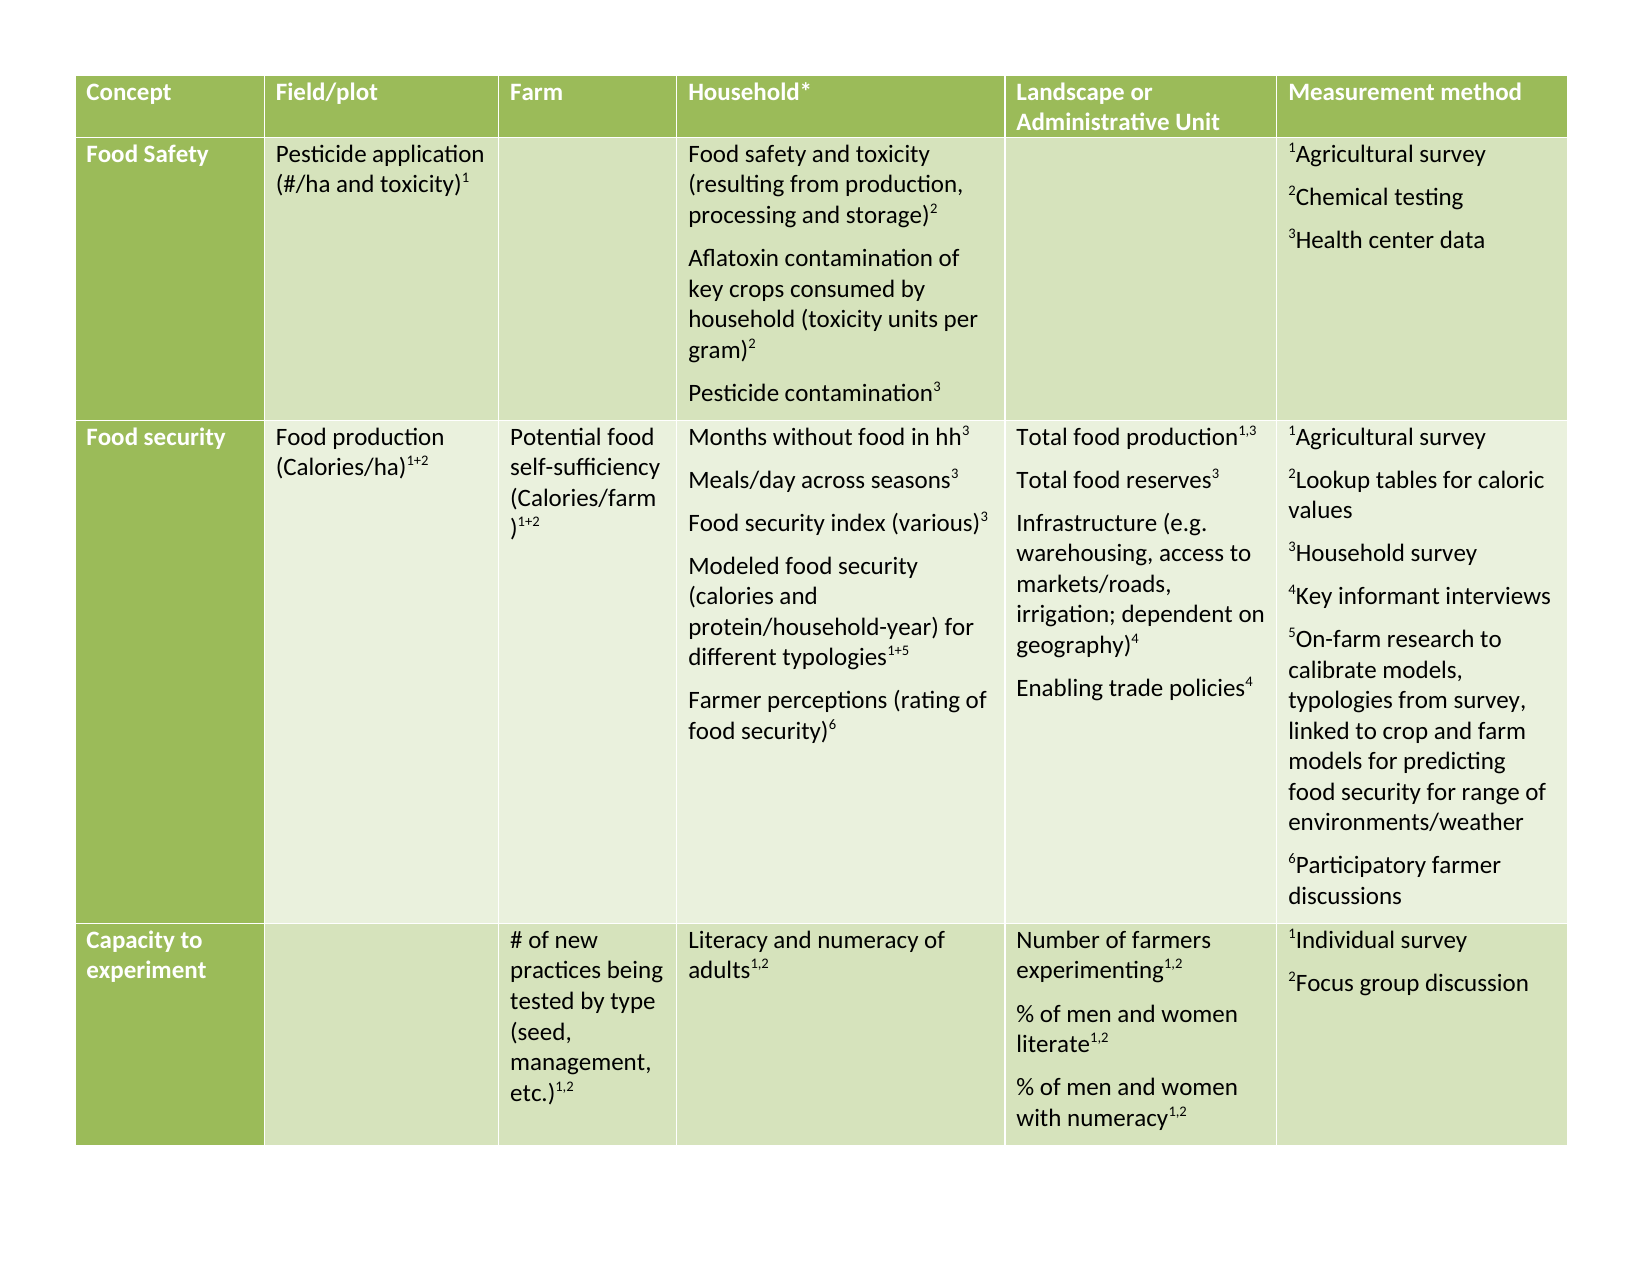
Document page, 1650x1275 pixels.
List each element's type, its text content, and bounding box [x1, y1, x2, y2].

table_cell Food production (Calories/ha)1+2 [265, 421, 498, 923]
table_cell Literacy and numeracy of adults1,2 [677, 924, 1004, 1145]
table_cell Food Safety [76, 138, 264, 420]
table_cell Pesticide application (#/ha and toxicity)1 [265, 138, 498, 420]
table_cell Number of farmers experimenting1,2 % of men and women literate1,2 % of men and women with numeracy1,2 [1006, 924, 1276, 1145]
table_header Concept [76, 76, 264, 137]
table_header Landscape or Administrative Unit [1006, 76, 1276, 137]
table_cell 1Individual survey 2Focus group discussion [1277, 924, 1567, 1145]
table_cell Capacity to experiment [76, 924, 264, 1145]
table_cell [265, 924, 498, 1145]
table_header Farm [499, 76, 676, 137]
table_cell 1Agricultural survey 2Lookup tables for caloric values 3Household survey 4Key informant interviews 5On-farm research to calibrate models, typologies from survey, linked to crop and farm models for predicting food security for range of environments/weather 6Participatory farmer discussions [1277, 421, 1567, 923]
table_cell [1006, 138, 1276, 420]
table_cell Food security [76, 421, 264, 923]
table_header Measurement method [1277, 76, 1567, 137]
table_cell Total food production1,3 Total food reserves3 Infrastructure (e.g. warehousing, access to markets/roads, irrigation; dependent on geography)4 Enabling trade policies4 [1006, 421, 1276, 923]
table_cell Food safety and toxicity (resulting from production, processing and storage)2 Aflatoxin contamination of key crops consumed by household (toxicity units per gram)2 Pesticide contamination3 [677, 138, 1004, 420]
table_cell Potential food self-sufficiency (Calories/farm)1+2 [499, 421, 676, 923]
table_cell [499, 138, 676, 420]
table_cell Months without food in hh3 Meals/day across seasons3 Food security index (various)3 Modeled food security (calories and protein/household-year) for different typologies1+5 Farmer perceptions (rating of food security)6 [677, 421, 1004, 923]
table_cell 1Agricultural survey 2Chemical testing 3Health center data [1277, 138, 1567, 420]
table_header Household* [677, 76, 1004, 137]
table_header Field/plot [265, 76, 498, 137]
table_cell # of new practices being tested by type (seed, management, etc.)1,2 [499, 924, 676, 1145]
